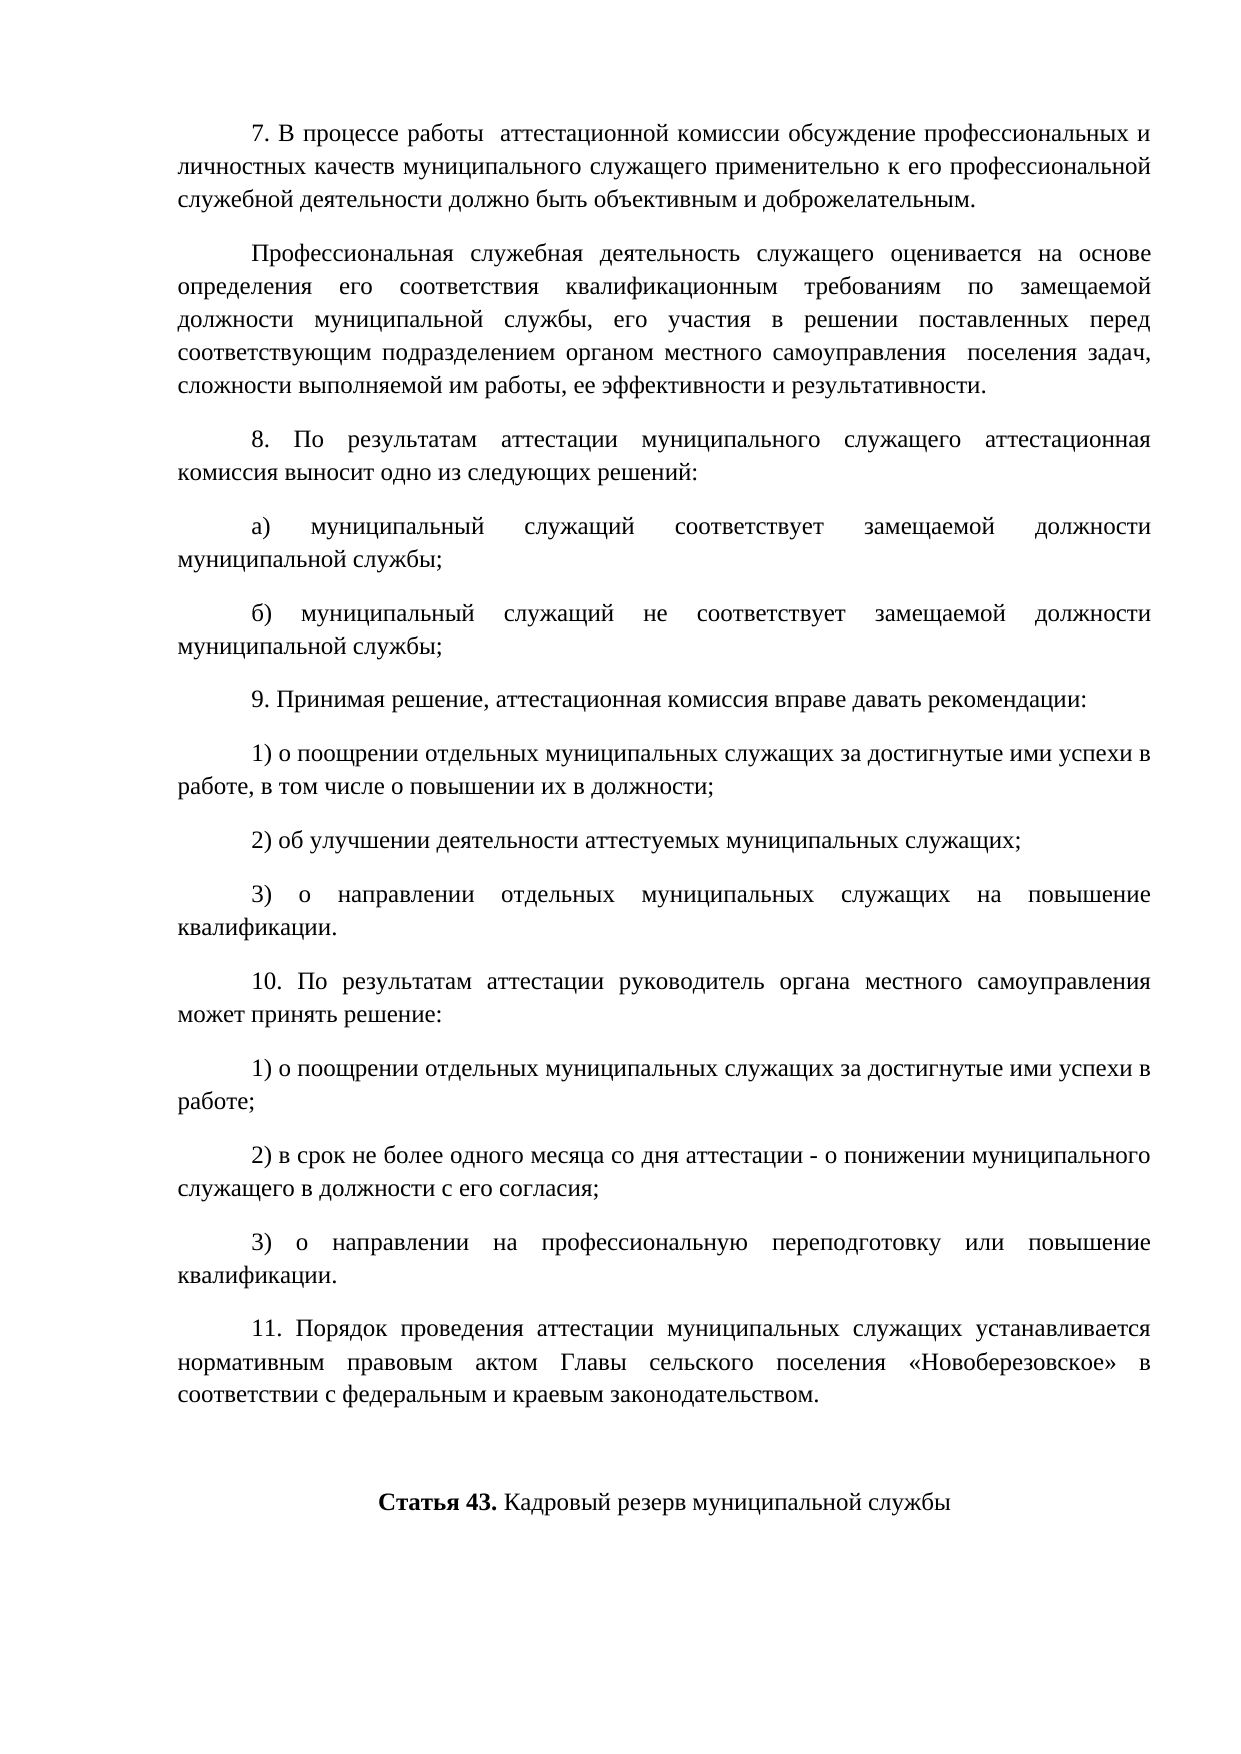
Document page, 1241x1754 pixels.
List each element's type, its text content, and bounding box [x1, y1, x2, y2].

text 1) о поощрении отдельных муниципальных служащих за достигнутые ими успехи в работе; [177, 1053, 1152, 1115]
text 2) в срок не более одного месяца со дня аттестации - о понижении муниципального служащего в должности с его согласия; [177, 1140, 1152, 1202]
text 10. По результатам аттестации руководитель органа местного самоуправления может принять решение: [177, 966, 1152, 1028]
text 3) о направлении на профессиональную переподготовку или повышение квалификации. [177, 1227, 1152, 1288]
text 3) о направлении отдельных муниципальных служащих на повышение квалификации. [177, 879, 1152, 941]
text 1) о поощрении отдельных муниципальных служащих за достигнутые ими успехи в работе, в том числе о повышении их в должности; [177, 738, 1152, 800]
text 11. Порядок проведения аттестации муниципальных служащих устанавливается нормативным правовым актом Главы сельского поселения «Новоберезовское» в соответствии с федеральным и краевым законодательством. [177, 1313, 1152, 1408]
text 2) об улучшении деятельности аттестуемых муниципальных служащих; [177, 825, 1152, 854]
text б) муниципальный служащий не соответствует замещаемой должности муниципальной службы; [177, 598, 1152, 659]
text 9. Принимая решение, аттестационная комиссия вправе давать рекомендации: [177, 684, 1152, 713]
text 8. По результатам аттестации муниципального служащего аттестационная комиссия выносит одно из следующих решений: [177, 424, 1152, 486]
text Статья 43. Кадровый резерв муниципальной службы [177, 1487, 1152, 1516]
text Профессиональная служебная деятельность служащего оценивается на основе определения его соответствия квалификационным требованиям по замещаемой должности муниципальной службы, его участия в решении поставленных перед соответствующим подразделением органом местного самоуправления поселения задач, сложности выполняемой им работы, ее эффективности и результативности. [177, 238, 1152, 399]
text а) муниципальный служащий соответствует замещаемой должности муниципальной службы; [177, 511, 1152, 573]
text 7. В процессе работы аттестационной комиссии обсуждение профессиональных и личностных качеств муниципального служащего применительно к его профессиональной служебной деятельности должно быть объективным и доброжелательным. [177, 118, 1152, 213]
